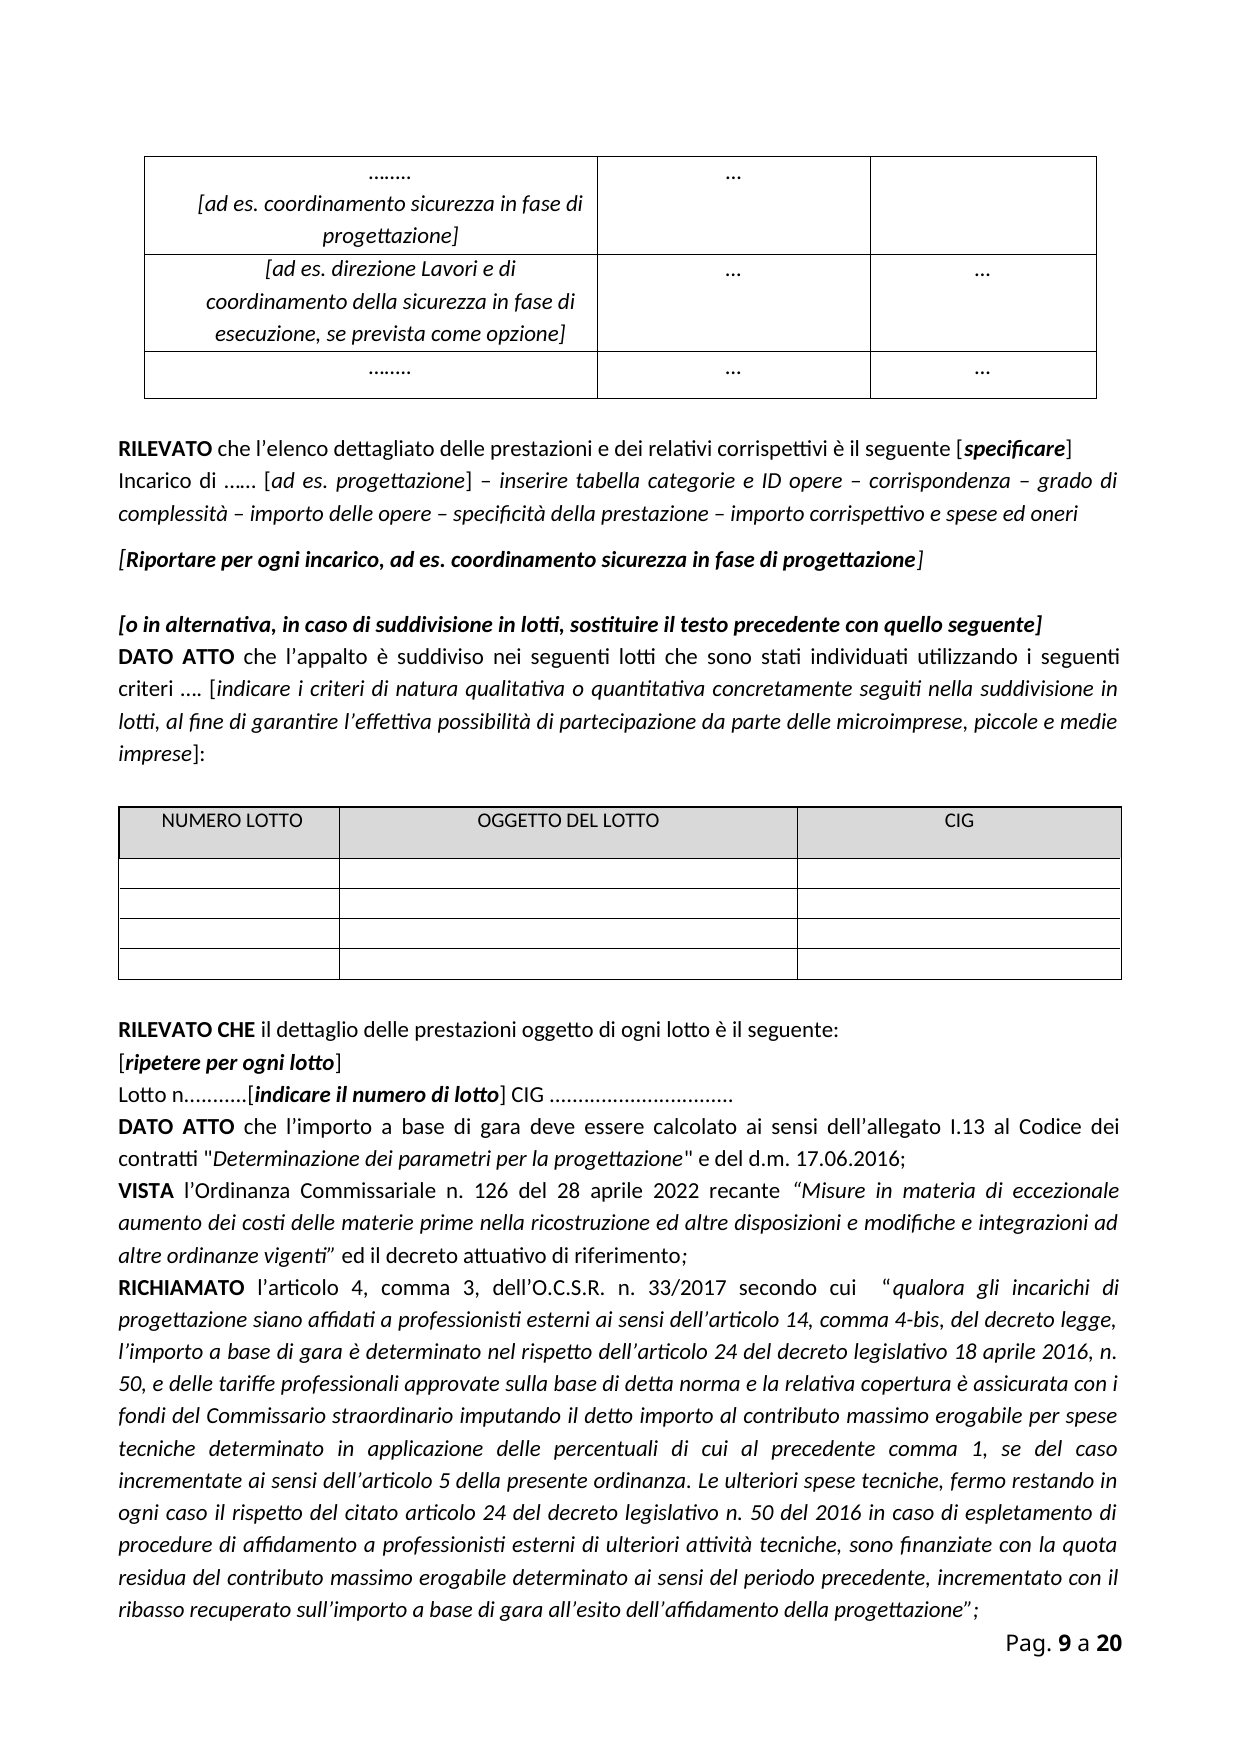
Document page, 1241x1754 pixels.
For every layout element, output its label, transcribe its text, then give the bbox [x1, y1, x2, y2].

table_cell [340, 919, 797, 948]
text Lotto n...........[indicare il numero di lotto] CIG ................................ [118, 1080, 1122, 1108]
table_cell … [598, 157, 870, 253]
table_cell [798, 948, 1121, 979]
table_cell [798, 888, 1121, 918]
table_header CIG [798, 808, 1121, 858]
table_cell [119, 859, 339, 888]
table_cell [119, 949, 339, 979]
table_cell … [598, 352, 870, 398]
table_cell [871, 157, 1096, 253]
text [ripetere per ogni lotto] [118, 1048, 1122, 1076]
text RILEVATO che l’elenco dettagliato delle prestazioni e dei relativi corrispettivi è il seguente [specificare] [118, 434, 1122, 462]
text DATO ATTO che l’appalto è suddiviso nei seguenti lotti che sono stati individuati utilizzando i seguenti criteri …. [indicare i criteri di natura qualitativa o quantitativa concretamente seguiti nella suddivisione in lotti, al fine di garantire l’effettiva possibilità di partecipazione da parte delle microimprese, piccole e medie imprese]: [118, 642, 1122, 767]
table_header NUMERO LOTTO [120, 808, 339, 858]
table_cell …….. [ad es. coordinamento sicurezza in fase di progettazione] [145, 157, 597, 253]
table_cell [ad es. direzione Lavori e di coordinamento della sicurezza in fase di esecuzione, se prevista come opzione] [145, 255, 597, 351]
text DATO ATTO che l’importo a base di gara deve essere calcolato ai sensi dell’allegato I.13 al Codice dei contratti "Determinazione dei parametri per la progettazione" e del d.m. 17.06.2016; [118, 1112, 1122, 1172]
table_cell [798, 918, 1121, 948]
table_cell [119, 919, 339, 948]
text VISTA l’Ordinanza Commissariale n. 126 del 28 aprile 2022 recante “Misure in materia di eccezionale aumento dei costi delle materie prime nella ricostruzione ed altre disposizioni e modifiche e integrazioni ad altre ordinanze vigenti” ed il decreto attuativo di riferimento; [118, 1176, 1122, 1269]
text RILEVATO CHE il dettaglio delle prestazioni oggetto di ogni lotto è il seguente: [118, 1015, 1122, 1043]
text RICHIAMATO l’articolo 4, comma 3, dell’O.C.S.R. n. 33/2017 secondo cui “qualora gli incarichi di progettazione siano affidati a professionisti esterni ai sensi dell’articolo 14, comma 4-bis, del decreto legge, l’importo a base di gara è determinato nel rispetto dell’articolo 24 del decreto legislativo 18 aprile 2016, n. 50, e delle tariffe professionali approvate sulla base di detta norma e la relativa copertura è assicurata con i fondi del Commissario straordinario imputando il detto importo al contributo massimo erogabile per spese tecniche determinato in applicazione delle percentuali di cui al precedente comma 1, se del caso incrementate ai sensi dell’articolo 5 della presente ordinanza. Le ulteriori spese tecniche, fermo restando in ogni caso il rispetto del citato articolo 24 del decreto legislativo n. 50 del 2016 in caso di espletamento di procedure di affidamento a professionisti esterni di ulteriori attività tecniche, sono finanziate con la quota residua del contributo massimo erogabile determinato ai sensi del periodo precedente, incrementato con il ribasso recuperato sull’importo a base di gara all’esito dell’affidamento della progettazione”; [118, 1273, 1122, 1623]
table_cell [340, 889, 797, 918]
text [Riportare per ogni incarico, ad es. coordinamento sicurezza in fase di progettazione] [118, 543, 1122, 573]
table_cell [340, 859, 797, 888]
text [o in alternativa, in caso di suddivisione in lotti, sostituire il testo precedente con quello seguente] [118, 610, 1122, 638]
text Incarico di …… [ad es. progettazione] – inserire tabella categorie e ID opere – corrispondenza – grado di complessità – importo delle opere – specificità della prestazione – importo corrispettivo e spese ed oneri [118, 467, 1122, 527]
table_cell [798, 858, 1121, 888]
table_cell … [598, 255, 870, 351]
table_cell [340, 949, 797, 979]
table_cell … [871, 352, 1096, 398]
table_cell … [871, 255, 1096, 351]
table_cell [119, 889, 339, 918]
table_header OGGETTO DEL LOTTO [340, 808, 797, 858]
table_cell …….. [145, 352, 597, 398]
